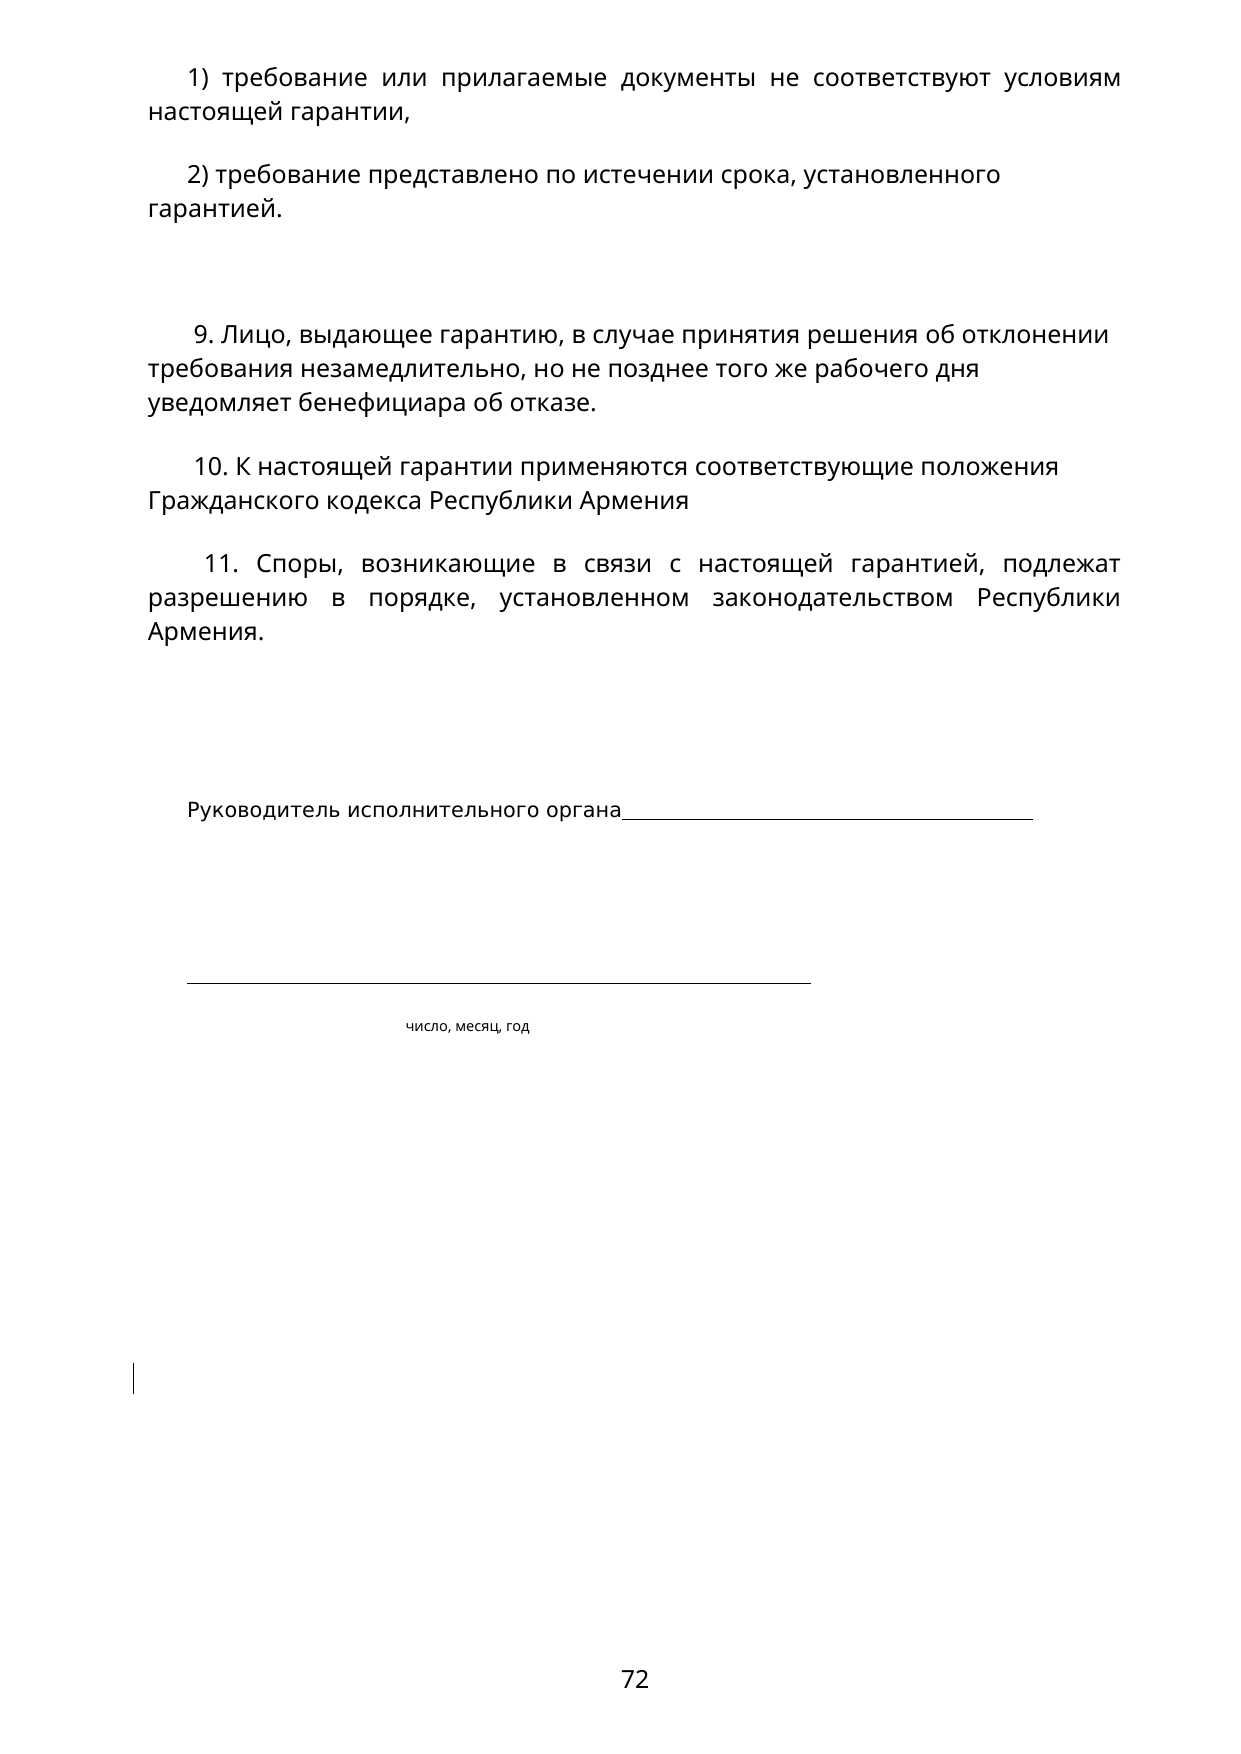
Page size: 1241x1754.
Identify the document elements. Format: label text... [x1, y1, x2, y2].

text 2) требование представлено по истечении срока, установленного гарантией. [148, 156, 1122, 224]
text число, месяц, год [148, 1016, 1122, 1050]
text 9. Лицо, выдающее гарантию, в случае принятия решения об отклонении требования незамедлительно, но не позднее того же рабочего дня уведомляет бенефициара об отказе. [148, 317, 1122, 419]
text 10. К настоящей гарантии применяются соответствующие положения Гражданского кодекса Республики Армения [148, 448, 1122, 516]
text 11. Споры, возникающие в связи с настоящей гарантией, подлежат разрешению в порядке, установленном законодательством Республики Армения. [148, 546, 1122, 648]
text 1) требование или прилагаемые документы не соответствуют условиям настоящей гарантии, [148, 59, 1122, 127]
text Руководитель исполнительного органа [148, 798, 1122, 822]
